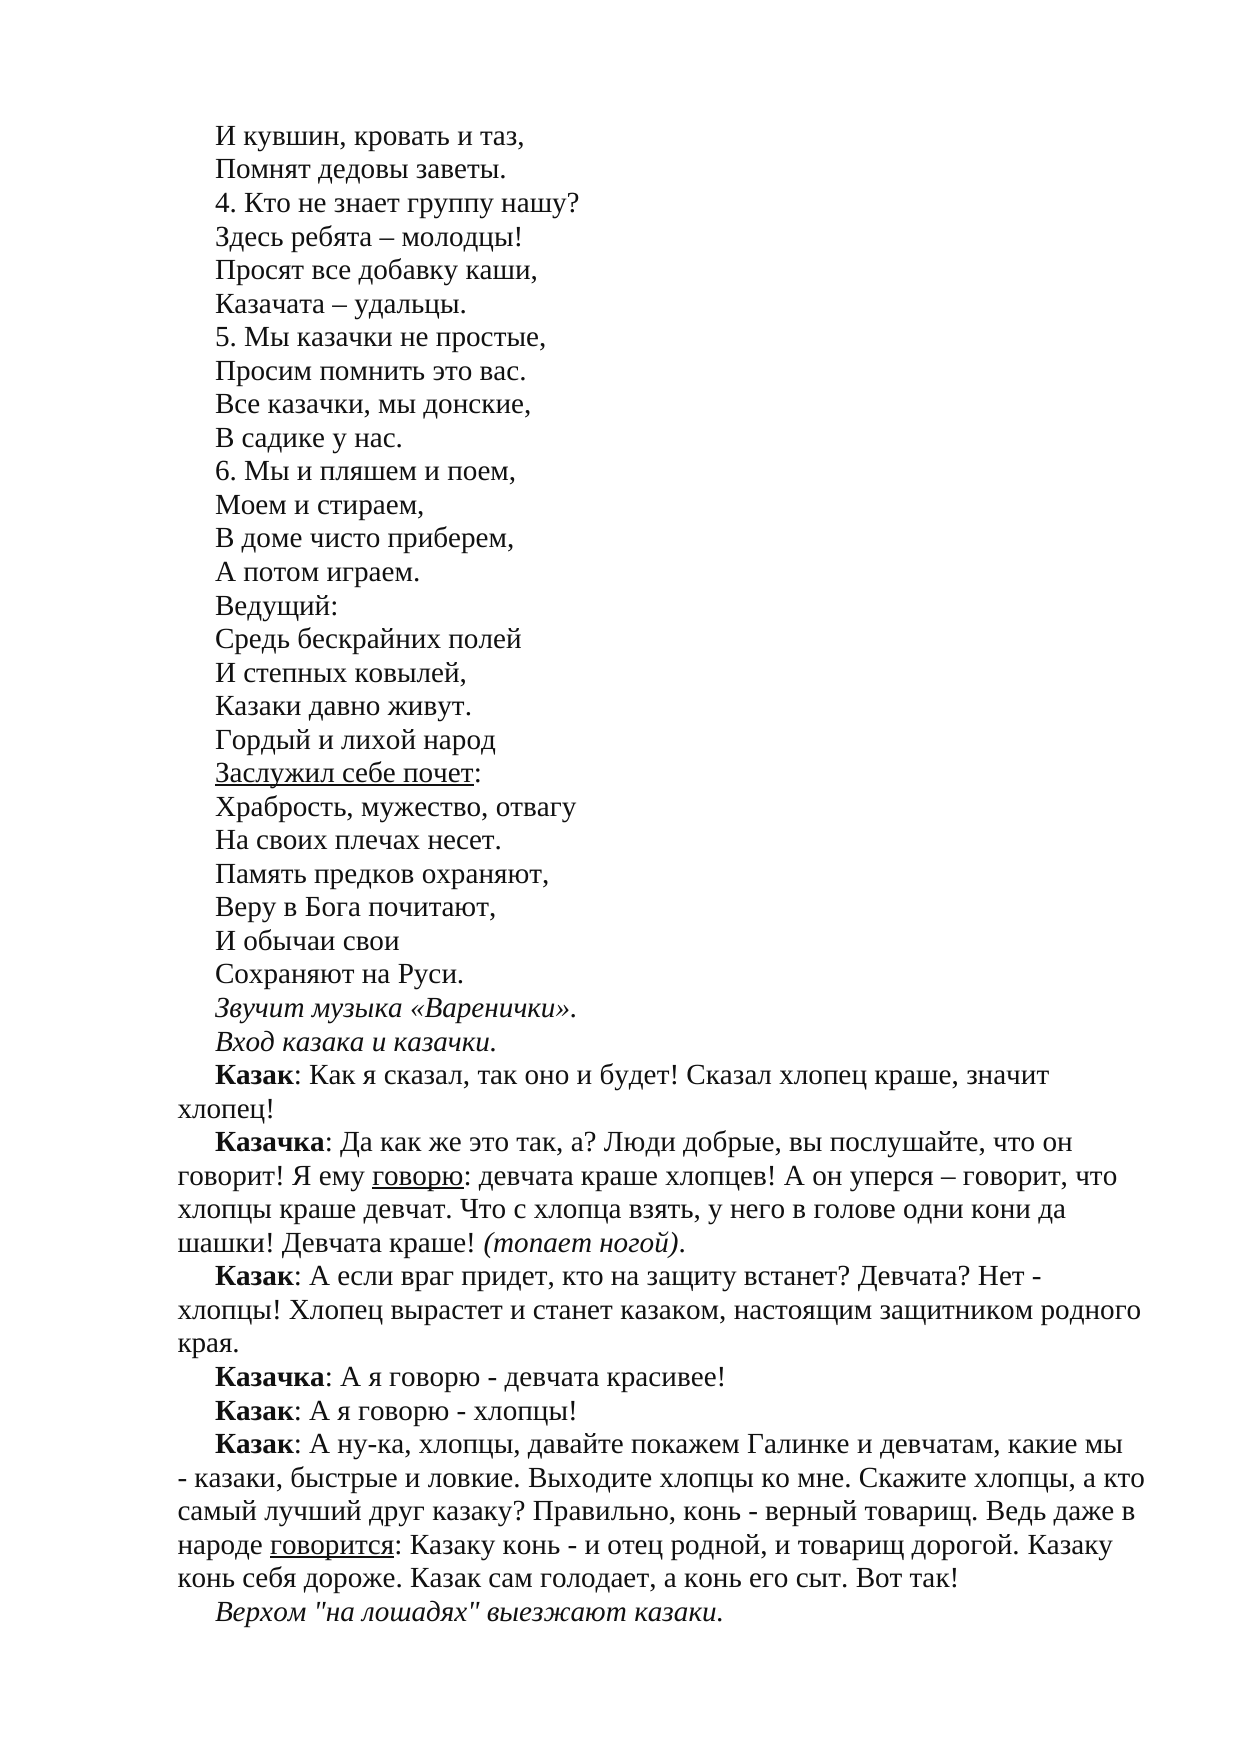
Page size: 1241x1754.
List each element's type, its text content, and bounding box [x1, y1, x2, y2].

text Гордый и лихой народ [177, 722, 1152, 755]
text Казак: Как я сказал, так оно и будет! Сказал хлопец краше, значит хлопец! [177, 1057, 1152, 1124]
text На своих плечах несет. [177, 822, 1152, 856]
text В доме чисто приберем, [177, 521, 1152, 554]
text Просим помнить это вас. [177, 353, 1152, 386]
text В садике у нас. [177, 420, 1152, 453]
text И кувшин, кровать и таз, [177, 118, 1152, 152]
text 4. Кто не знает группу нашу? [177, 185, 1152, 219]
text Моем и стираем, [177, 487, 1152, 521]
text Помнят дедовы заветы. [177, 152, 1152, 185]
text Казак: А если враг придет, кто на защиту встанет? Девчата? Нет - хлопцы! Хлопец вырастет и станет казаком, настоящим защитником родного края. [177, 1258, 1152, 1359]
text Звучит музыка «Варенички». [177, 990, 1152, 1024]
text Верхом "на лошадях" выезжают казаки. [177, 1594, 1152, 1627]
text Заслужил себе почет: [177, 755, 1152, 789]
text 6. Мы и пляшем и поем, [177, 453, 1152, 487]
text Все казачки, мы донские, [177, 386, 1152, 420]
text Казаки давно живут. [177, 688, 1152, 722]
text Здесь ребята – молодцы! [177, 219, 1152, 252]
text Казачата – удальцы. [177, 286, 1152, 319]
text 5. Мы казачки не простые, [177, 319, 1152, 353]
text И степных ковылей, [177, 655, 1152, 688]
text А потом играем. [177, 554, 1152, 588]
text Храбрость, мужество, отвагу [177, 789, 1152, 822]
text Просят все добавку каши, [177, 252, 1152, 286]
text Память предков охраняют, [177, 856, 1152, 889]
text И обычаи свои [177, 923, 1152, 957]
text Казак: А ну-ка, хлопцы, давайте покажем Галинке и девчатам, какие мы - казаки, быстрые и ловкие. Выходите хлопцы ко мне. Скажите хлопцы, а кто самый лучший друг казаку? Правильно, конь - верный товарищ. Ведь даже в народе говорится: Казаку конь - и отец родной, и товарищ дорогой. Казаку конь себя дороже. Казак сам голодает, а конь его сыт. Вот так! [177, 1426, 1152, 1594]
text Казачка: А я говорю - девчата красивее! [177, 1359, 1152, 1393]
text Средь бескрайних полей [177, 621, 1152, 655]
text Казак: А я говорю - хлопцы! [177, 1393, 1152, 1426]
text Вход казака и казачки. [177, 1024, 1152, 1057]
text Веру в Бога почитают, [177, 889, 1152, 923]
text Сохраняют на Руси. [177, 957, 1152, 990]
text Ведущий: [177, 588, 1152, 621]
text Казачка: Да как же это так, а? Люди добрые, вы послушайте, что он говорит! Я ему говорю: девчата краше хлопцев! А он уперся – говорит, что хлопцы краше девчат. Что с хлопца взять, у него в голове одни кони да шашки! Девчата краше! (топает ногой). [177, 1124, 1152, 1258]
